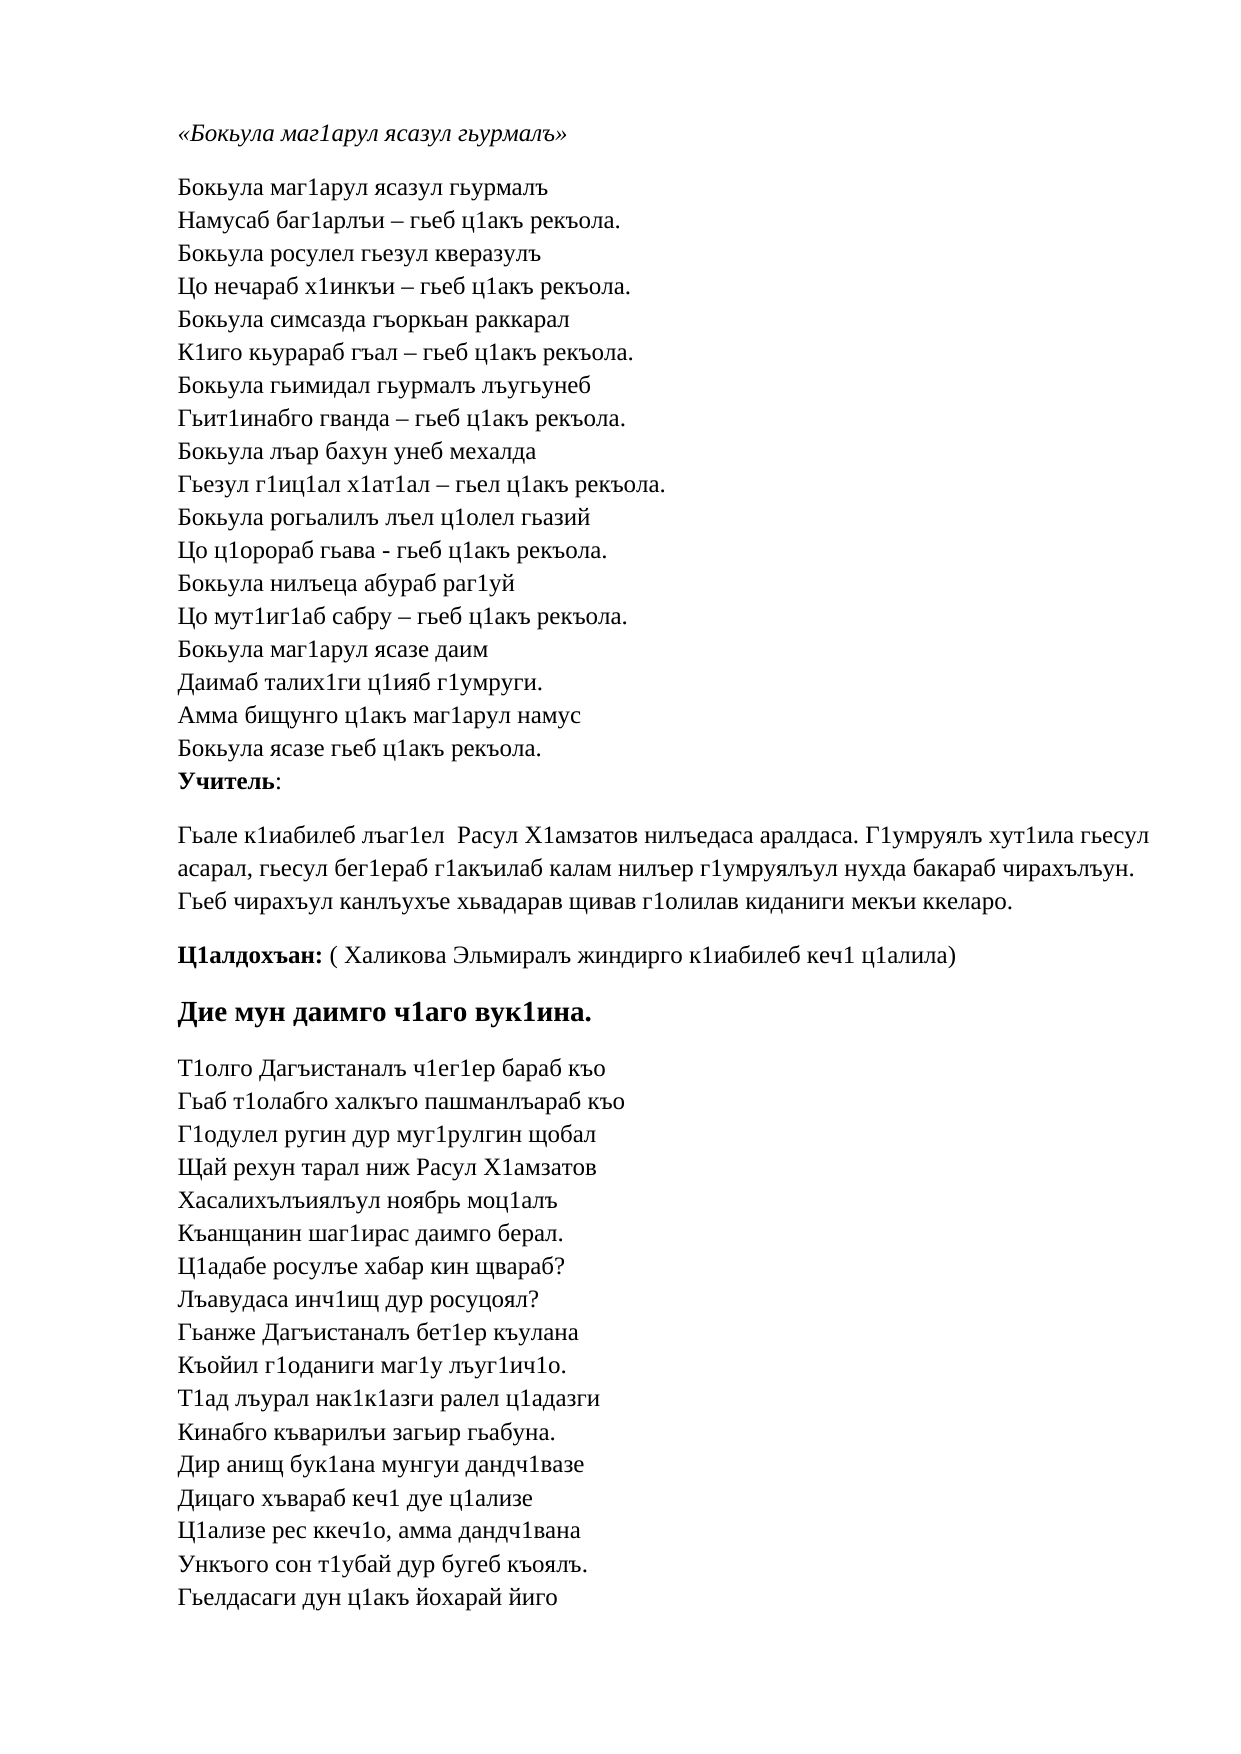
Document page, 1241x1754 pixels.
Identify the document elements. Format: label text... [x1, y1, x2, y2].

text Гьале к1иабилеб лъаг1ел Расул Х1амзатов нилъедаса аралдаса. Г1умруялъ хут1ила гьесул асарал, гьесул бег1ераб г1акъилаб калам нилъер г1умруялъул нухда бакараб чирахълъун. Гьеб чирахъул канлъухъе хьвадарав щивав г1олилав киданиги мекъи ккеларо. [177, 820, 1152, 915]
text Гьит1инабго гванда – гьеб ц1акъ рекъола. [177, 403, 1152, 432]
text Къанщанин шаг1ирас даимго берал. [177, 1218, 1152, 1247]
text Намусаб баг1арлъи – гьеб ц1акъ рекъола. [177, 205, 1152, 234]
text Гьаб т1олабго халкъго пашманлъараб къо [177, 1086, 1152, 1115]
text Дицаго хъвараб кеч1 дуе ц1ализе [177, 1483, 1152, 1511]
text Щай рехун тарал ниж Расул Х1амзатов [177, 1152, 1152, 1181]
text Гьелдасаги дун ц1акъ йохарай йиго [177, 1582, 1152, 1610]
text Т1ад лъурал нак1к1азги ралел ц1адазги [177, 1383, 1152, 1412]
text Цо мут1иг1аб сабру – гьеб ц1акъ рекъола. [177, 601, 1152, 630]
text Лъавудаса инч1ищ дур росуцоял? [177, 1284, 1152, 1313]
text Къойил г1оданиги маг1у лъуг1ич1о. [177, 1351, 1152, 1379]
text Бокьула маг1арул ясазе даим [177, 634, 1152, 663]
text Учитель: [177, 766, 1152, 795]
text Даимаб талих1ги ц1ияб г1умруги. [177, 667, 1152, 696]
text Цо ц1орораб гьава - гьеб ц1акъ рекъола. [177, 535, 1152, 564]
text Бокьула лъар бахун унеб мехалда [177, 436, 1152, 465]
text Бокьула маг1арул ясазул гьурмалъ [177, 172, 1152, 201]
text Бокьула росулел гьезул кверазулъ [177, 238, 1152, 267]
text Амма бищунго ц1акъ маг1арул намус [177, 700, 1152, 729]
text Г1одулел ругин дур муг1рулгин щобал [177, 1119, 1152, 1148]
text Гьанже Дагъистаналъ бет1ер къулана [177, 1317, 1152, 1346]
text Бокьула рогьалилъ лъел ц1олел гьазий [177, 502, 1152, 531]
text Хасалихълъиялъул ноябрь моц1алъ [177, 1185, 1152, 1214]
text Дие мун даимго ч1аго вук1ина. [177, 994, 1152, 1027]
text Ц1адабе росулъе хабар кин щвараб? [177, 1251, 1152, 1280]
text Бокьула ясазе гьеб ц1акъ рекъола. [177, 733, 1152, 762]
text Ц1ализе рес ккеч1о, амма дандч1вана [177, 1516, 1152, 1544]
text Бокьула гьимидал гьурмалъ лъугьунеб [177, 370, 1152, 399]
text Цо нечараб х1инкъи – гьеб ц1акъ рекъола. [177, 271, 1152, 300]
text Бокьула симсазда гъоркьан раккарал [177, 304, 1152, 333]
text Бокьула нилъеца абураб раг1уй [177, 568, 1152, 597]
text Ц1алдохъан: ( Халикова Эльмиралъ жиндирго к1иабилеб кеч1 ц1алила) [177, 940, 1152, 969]
text «Бокьула маг1арул ясазул гьурмалъ» [177, 118, 1152, 147]
text Гьезул г1иц1ал х1ат1ал – гьел ц1акъ рекъола. [177, 469, 1152, 498]
text Ункъого сон т1убай дур бугеб къоялъ. [177, 1549, 1152, 1577]
text Кинабго къварилъи загьир гьабуна. [177, 1417, 1152, 1445]
text К1иго кьурараб гъал – гьеб ц1акъ рекъола. [177, 337, 1152, 366]
text Т1олго Дагъистаналъ ч1ег1ер бараб къо [177, 1053, 1152, 1082]
text Дир анищ бук1ана мунгуи дандч1вазе [177, 1449, 1152, 1478]
